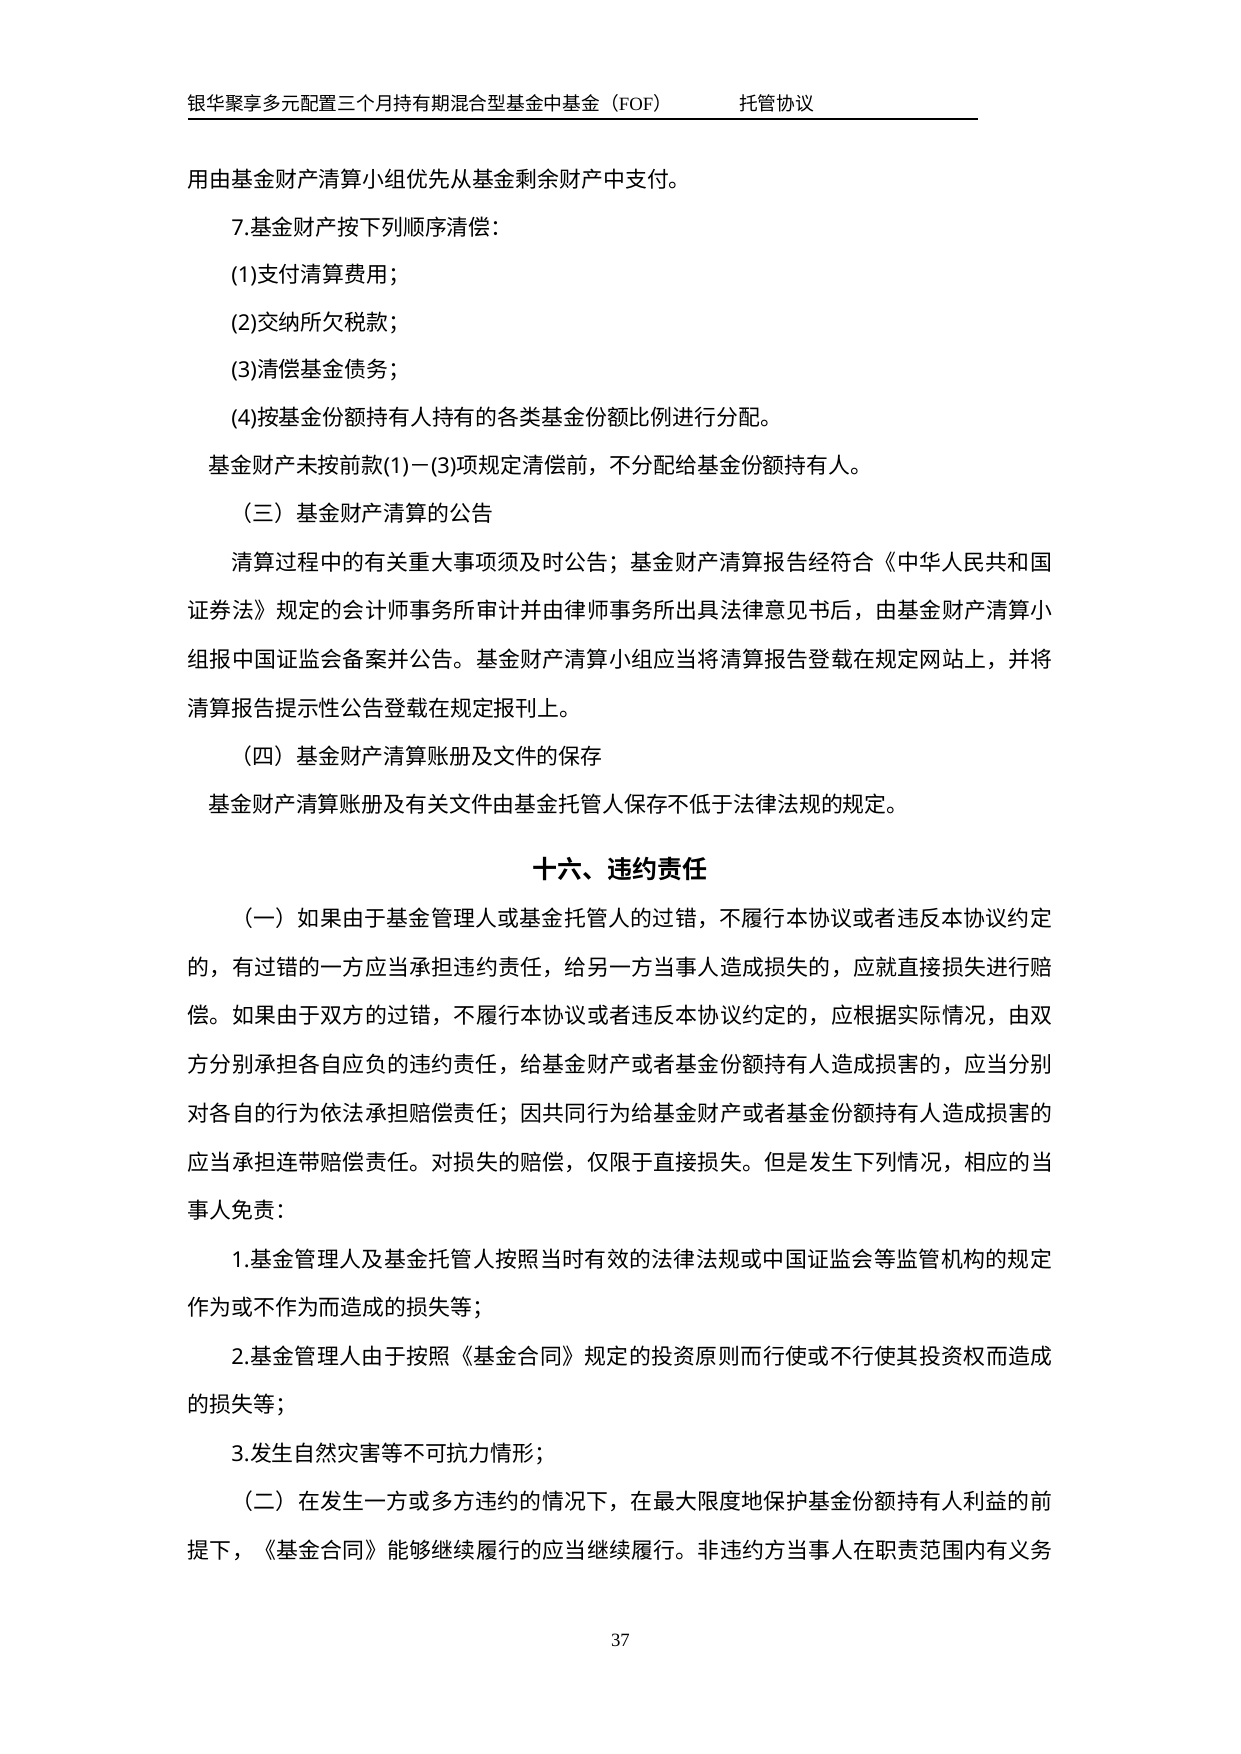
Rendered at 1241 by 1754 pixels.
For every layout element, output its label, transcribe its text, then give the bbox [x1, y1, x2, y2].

text 基金财产未按前款(1)－(3)项规定清偿前，不分配给基金份额持有人。 [187, 447, 1053, 480]
text 十六、违约责任 [187, 835, 1053, 900]
text 3.发生自然灾害等不可抗力情形； [187, 1435, 1053, 1468]
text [187, 1484, 1053, 1565]
subtitle （三）基金财产清算的公告 [187, 496, 1053, 528]
text 清算过程中的有关重大事项须及时公告；基金财产清算报告经符合《中华人民共和国证券法》规定的会计师事务所审计并由律师事务所出具法律意见书后，由基金财产清算小组报中国证监会备案并公告。基金财产清算小组应当将清算报告登载在规定网站上，并将清算报告提示性公告登载在规定报刊上。 [187, 544, 1053, 723]
text (2)交纳所欠税款； [187, 305, 1053, 336]
subtitle （四）基金财产清算账册及文件的保存 [187, 739, 1053, 771]
text （一）如果由于基金管理人或基金托管人的过错，不履行本协议或者违反本协议约定的，有过错的一方应当承担违约责任，给另一方当事人造成损失的，应就直接损失进行赔偿。如果由于双方的过错，不履行本协议或者违反本协议约定的，应根据实际情况，由双方分别承担各自应负的违约责任，给基金财产或者基金份额持有人造成损害的，应当分别对各自的行为依法承担赔偿责任；因共同行为给基金财产或者基金份额持有人造成损害的，应当承担连带赔偿责任。对损失的赔偿，仅限于直接损失。但是发生下列情况，相应的当事人免责： [187, 900, 1053, 1225]
text 基金财产清算账册及有关文件由基金托管人保存不低于法律法规的规定。 [187, 787, 1053, 819]
text 1.基金管理人及基金托管人按照当时有效的法律法规或中国证监会等监管机构的规定作为或不作为而造成的损失等； [187, 1241, 1053, 1322]
text 2.基金管理人由于按照《基金合同》规定的投资原则而行使或不行使其投资权而造成的损失等； [187, 1338, 1053, 1419]
text (3)清偿基金债务； [187, 352, 1053, 384]
text (4)按基金份额持有人持有的各类基金份额比例进行分配。 [187, 400, 1053, 432]
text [187, 162, 1053, 194]
text 7.基金财产按下列顺序清偿： [187, 209, 1053, 241]
text (1)支付清算费用； [187, 257, 1053, 289]
